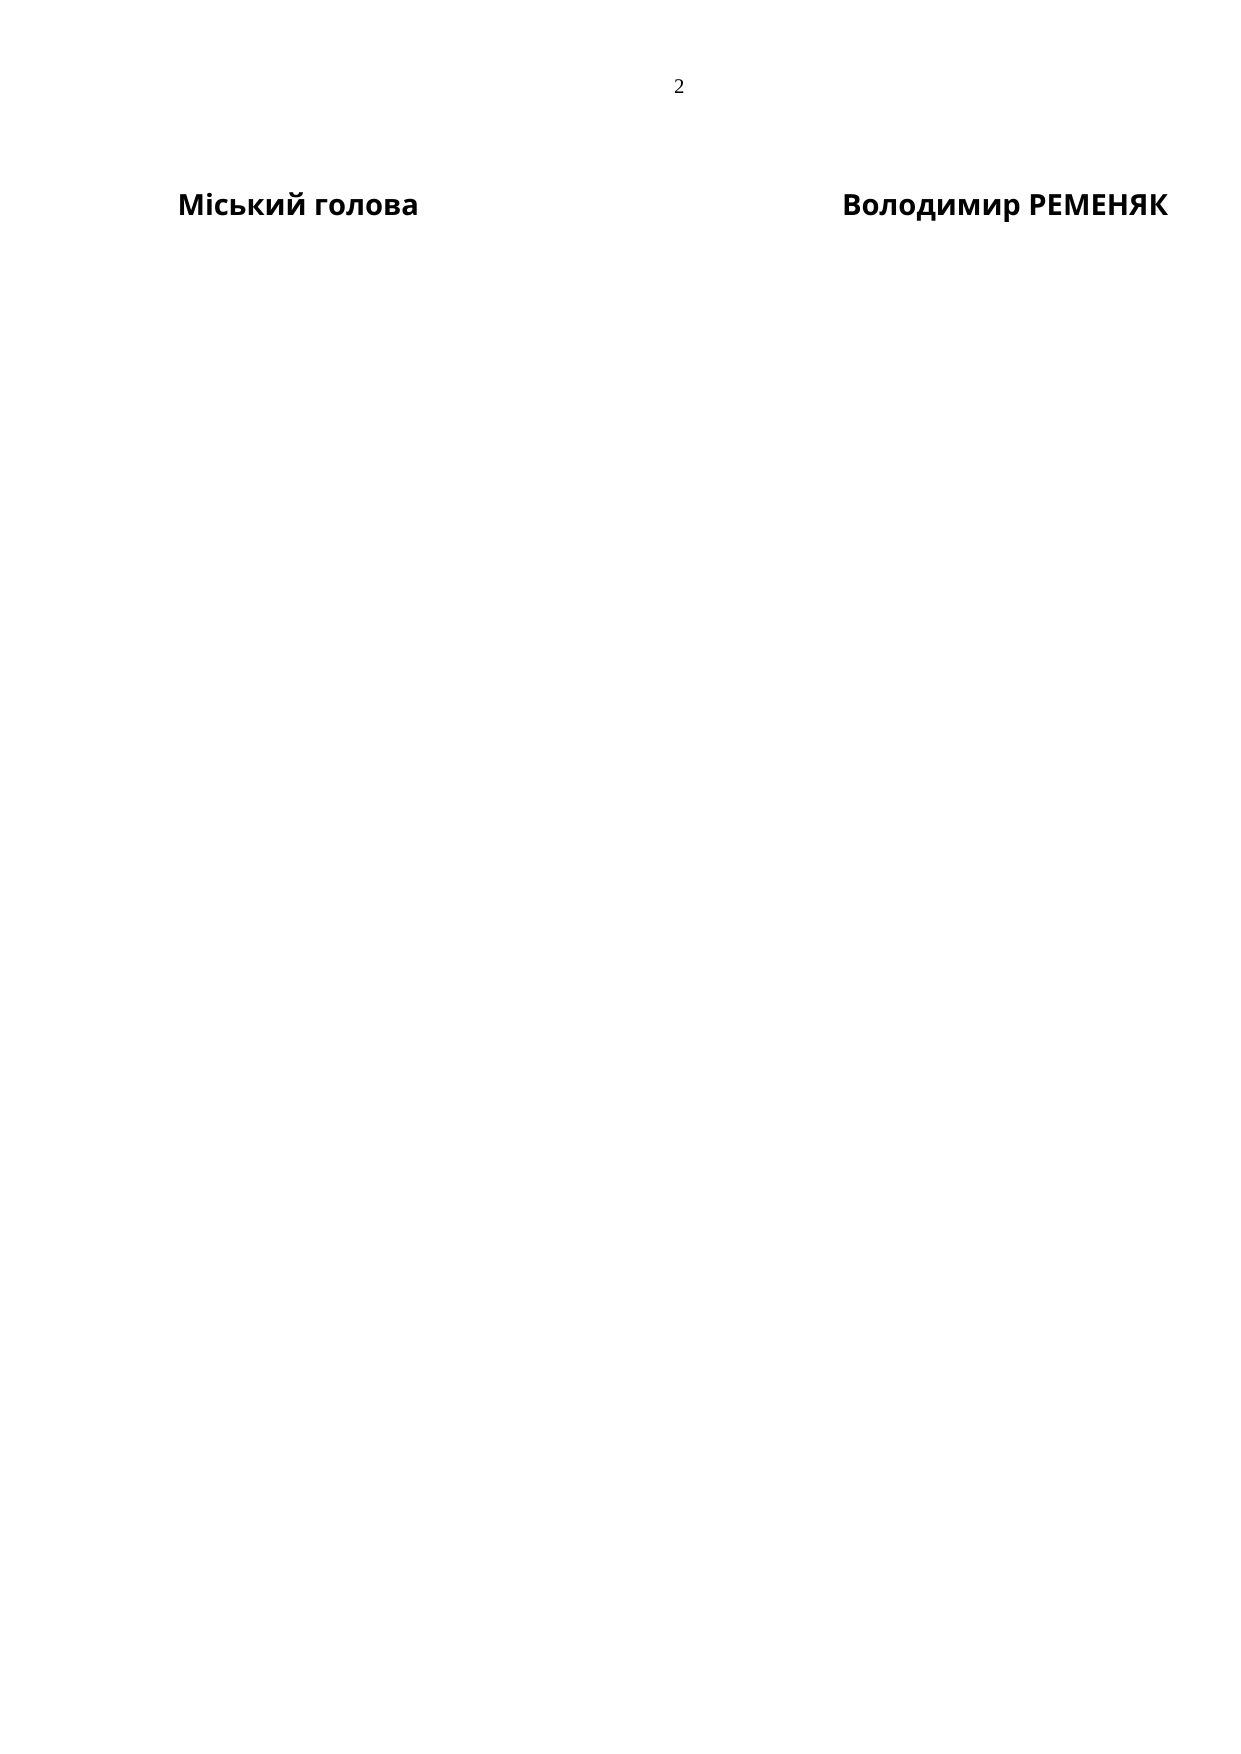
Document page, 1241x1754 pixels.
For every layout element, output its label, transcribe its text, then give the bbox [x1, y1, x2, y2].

text Міський голова Володимир РЕМЕНЯК [177, 184, 1181, 224]
